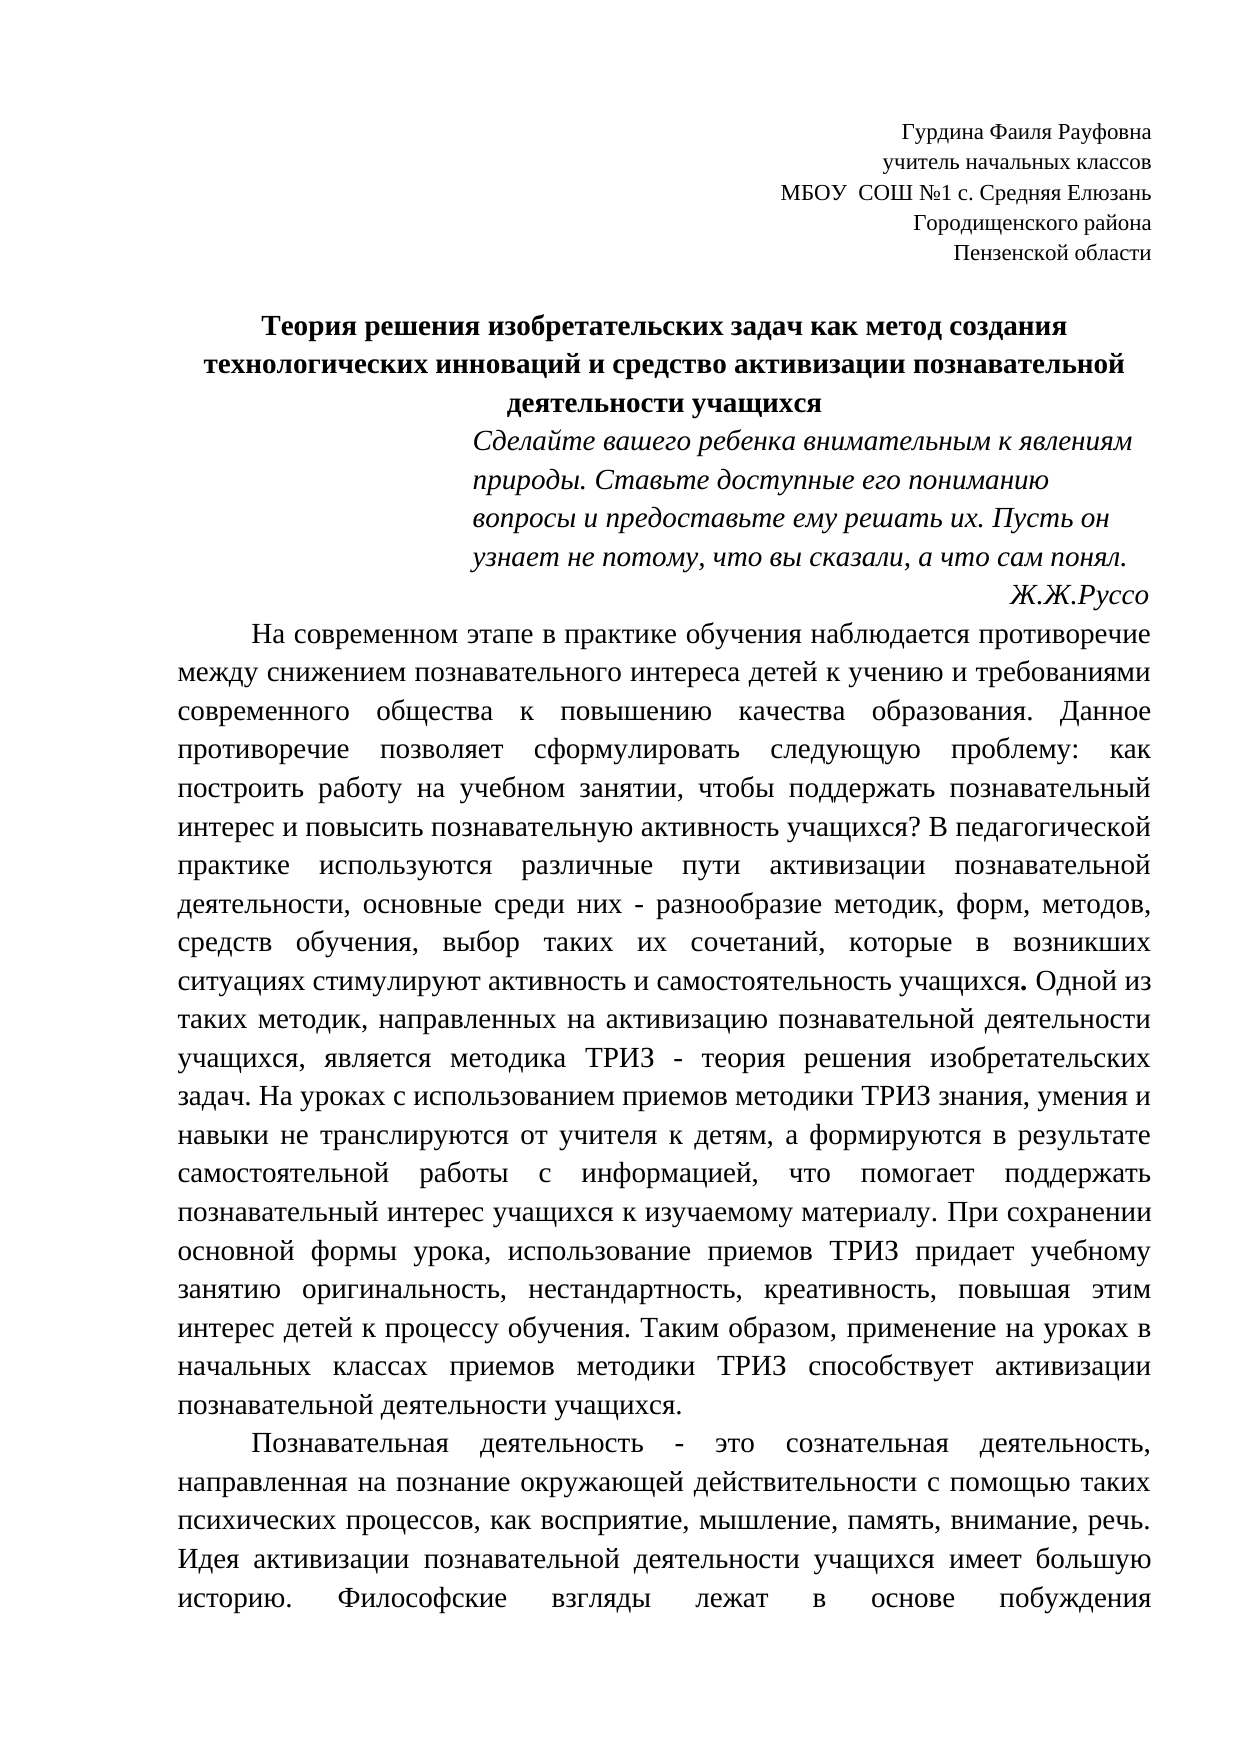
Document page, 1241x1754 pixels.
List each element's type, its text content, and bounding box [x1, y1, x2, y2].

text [177, 1425, 1152, 1613]
text Теория решения изобретательских задач как метод создания технологических инноваций и средство активизации познавательной деятельности учащихся [177, 308, 1152, 418]
text На современном этапе в практике обучения наблюдается противоречие между снижением познавательного интереса детей к учению и требованиями современного общества к повышению качества образования. Данное противоречие позволяет сформулировать следующую проблему: как построить работу на учебном занятии, чтобы поддержать познавательный интерес и повысить познавательную активность учащихся? В педагогической практике используются различные пути активизации познавательной деятельности, основные среди них - разнообразие методик, форм, методов, средств обучения, выбор таких их сочетаний, которые в возникших ситуациях стимулируют активность и самостоятельность учащихся. Одной из таких методик, направленных на активизацию познавательной деятельности учащихся, является методика ТРИЗ - теория решения изобретательских задач. На уроках с использованием приемов методики ТРИЗ знания, умения и навыки не транслируются от учителя к детям, а формируются в результате самостоятельной работы с информацией, что помогает поддержать познавательный интерес учащихся к изучаемому материалу. При сохранении основной формы урока, использование приемов ТРИЗ придает учебному занятию оригинальность, нестандартность, креативность, повышая этим интерес детей к процессу обучения. Таким образом, применение на уроках в начальных классах приемов методики ТРИЗ способствует активизации познавательной деятельности учащихся. [177, 616, 1152, 1233]
text Гурдина Фаиля Рауфовна [177, 118, 1152, 144]
text учитель начальных классов [177, 148, 1152, 175]
text На современном этапе в практике обучения наблюдается противоречие между снижением познавательного интереса детей к учению и требованиями современного общества к повышению качества образования. Данное противоречие позволяет сформулировать следующую проблему: как построить работу на учебном занятии, чтобы поддержать познавательный интерес и повысить познавательную активность учащихся? В педагогической практике используются различные пути активизации познавательной деятельности, основные среди них - разнообразие методик, форм, методов, средств обучения, выбор таких их сочетаний, которые в возникших ситуациях стимулируют активность и самостоятельность учащихся. Одной из таких методик, направленных на активизацию познавательной деятельности учащихся, является методика ТРИЗ - теория решения изобретательских задач. На уроках с использованием приемов методики ТРИЗ знания, умения и навыки не транслируются от учителя к детям, а формируются в результате самостоятельной работы с информацией, что помогает поддержать познавательный интерес учащихся к изучаемому материалу. При сохранении основной формы урока, использование приемов ТРИЗ придает учебному занятию оригинальность, нестандартность, креативность, повышая этим интерес детей к процессу обучения. Таким образом, применение на уроках в начальных классах приемов методики ТРИЗ способствует активизации познавательной деятельности учащихся. [177, 1305, 1152, 1420]
text Пензенской области [177, 239, 1152, 265]
text МБОУ СОШ №1 с. Средняя Елюзань [177, 178, 1152, 205]
text Городищенского района [177, 209, 1152, 235]
text Сделайте вашего ребенка внимательным к явлениям природы. Ставьте доступные его пониманию вопросы и предоставьте ему решать их. Пусть он узнает не потому, что вы сказали, а что сам понял. [472, 423, 1152, 572]
text Ж.Ж.Руссо [532, 577, 1152, 611]
